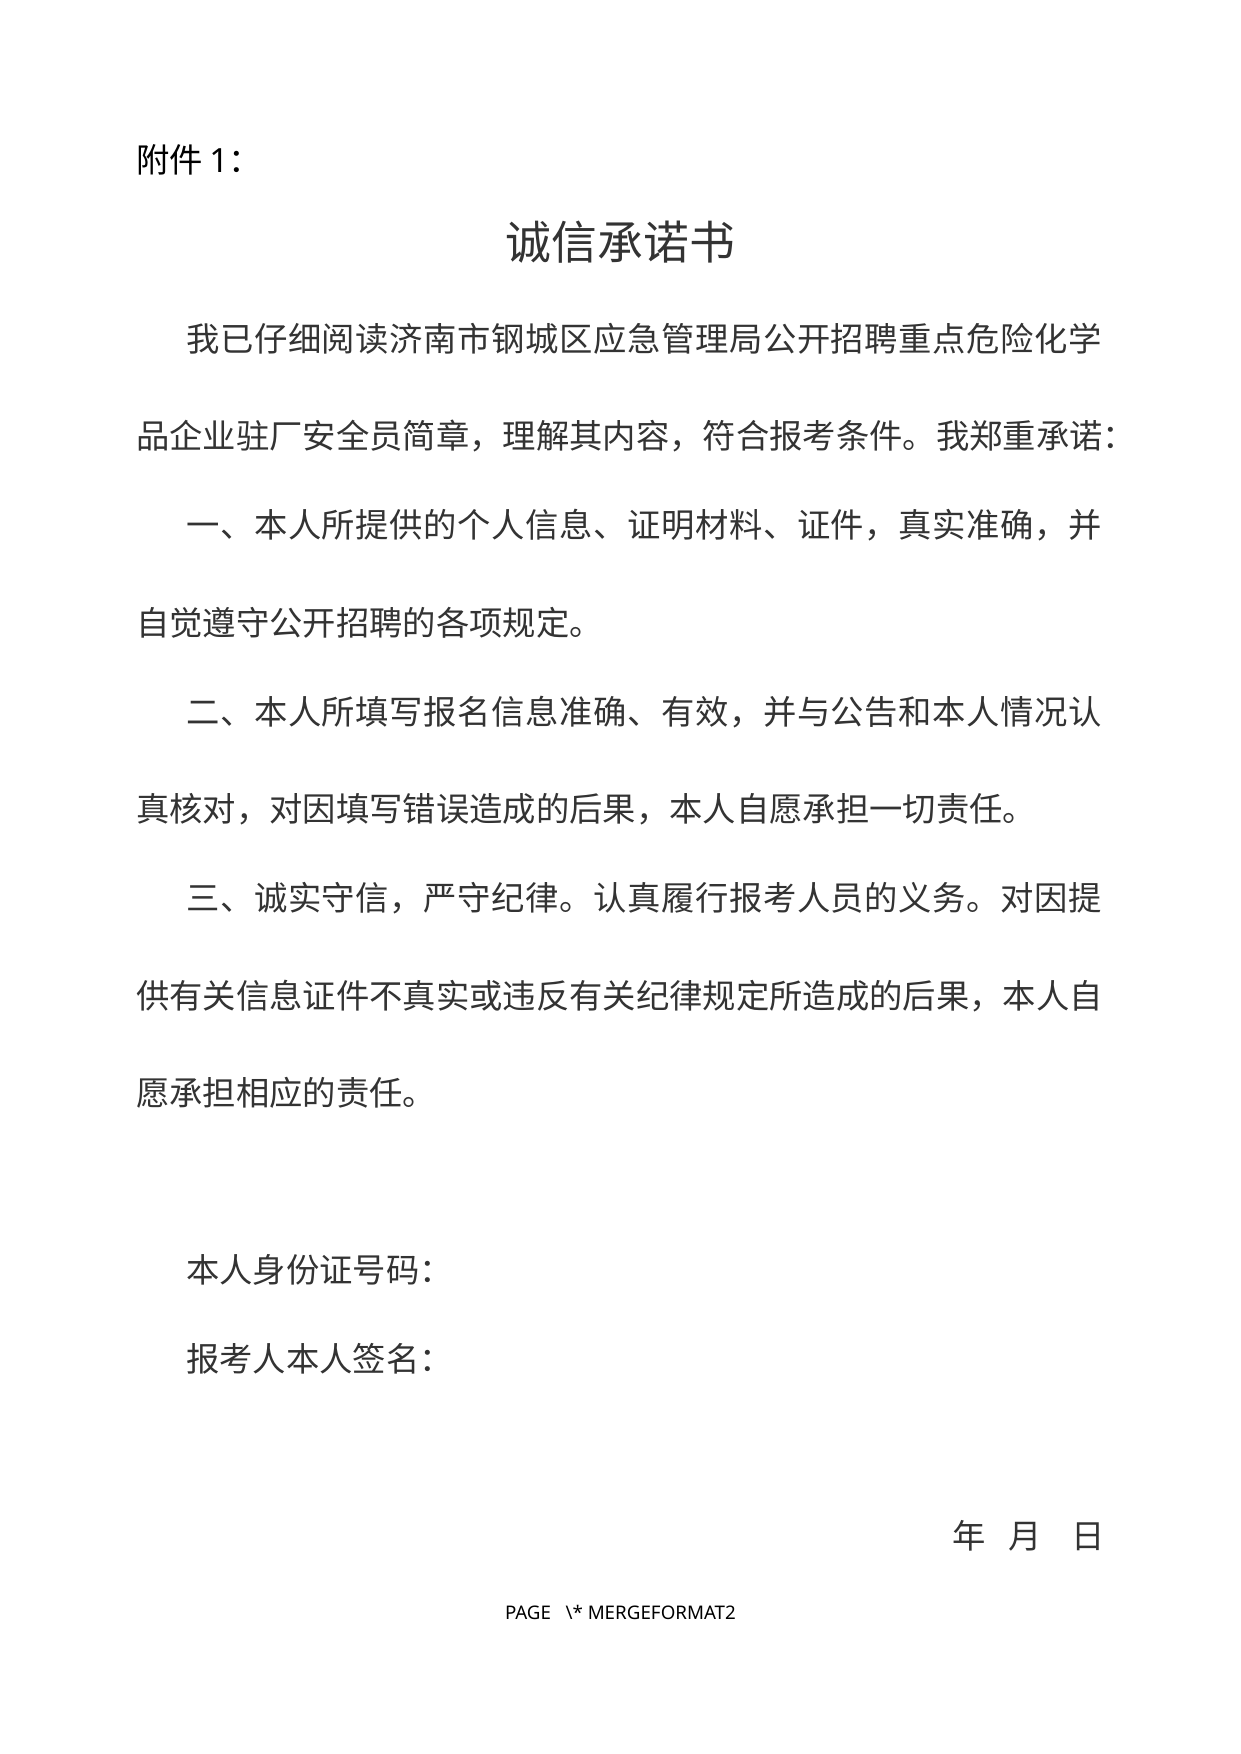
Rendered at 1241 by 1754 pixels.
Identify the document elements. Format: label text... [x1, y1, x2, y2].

text 报考人本人签名： [136, 1324, 1104, 1389]
text 一、本人所提供的个人信息、证明材料、证件，真实准确，并自觉遵守公开招聘的各项规定。 [136, 491, 1104, 653]
text 本人身份证号码： [136, 1235, 1104, 1300]
text 附件1： [136, 126, 1104, 191]
text 二、本人所填写报名信息准确、有效，并与公告和本人情况认真核对，对因填写错误造成的后果，本人自愿承担一切责任。 [136, 677, 1104, 839]
text 年 月 日 [136, 1501, 1104, 1566]
text 我已仔细阅读济南市钢城区应急管理局公开招聘重点危险化学品企业驻厂安全员简章，理解其内容，符合报考条件。我郑重承诺： [136, 304, 1104, 466]
text 诚信承诺书 [136, 191, 1104, 288]
text 三、诚实守信，严守纪律。认真履行报考人员的义务。对因提供有关信息证件不真实或违反有关纪律规定所造成的后果，本人自愿承担相应的责任。 [136, 864, 1104, 1124]
